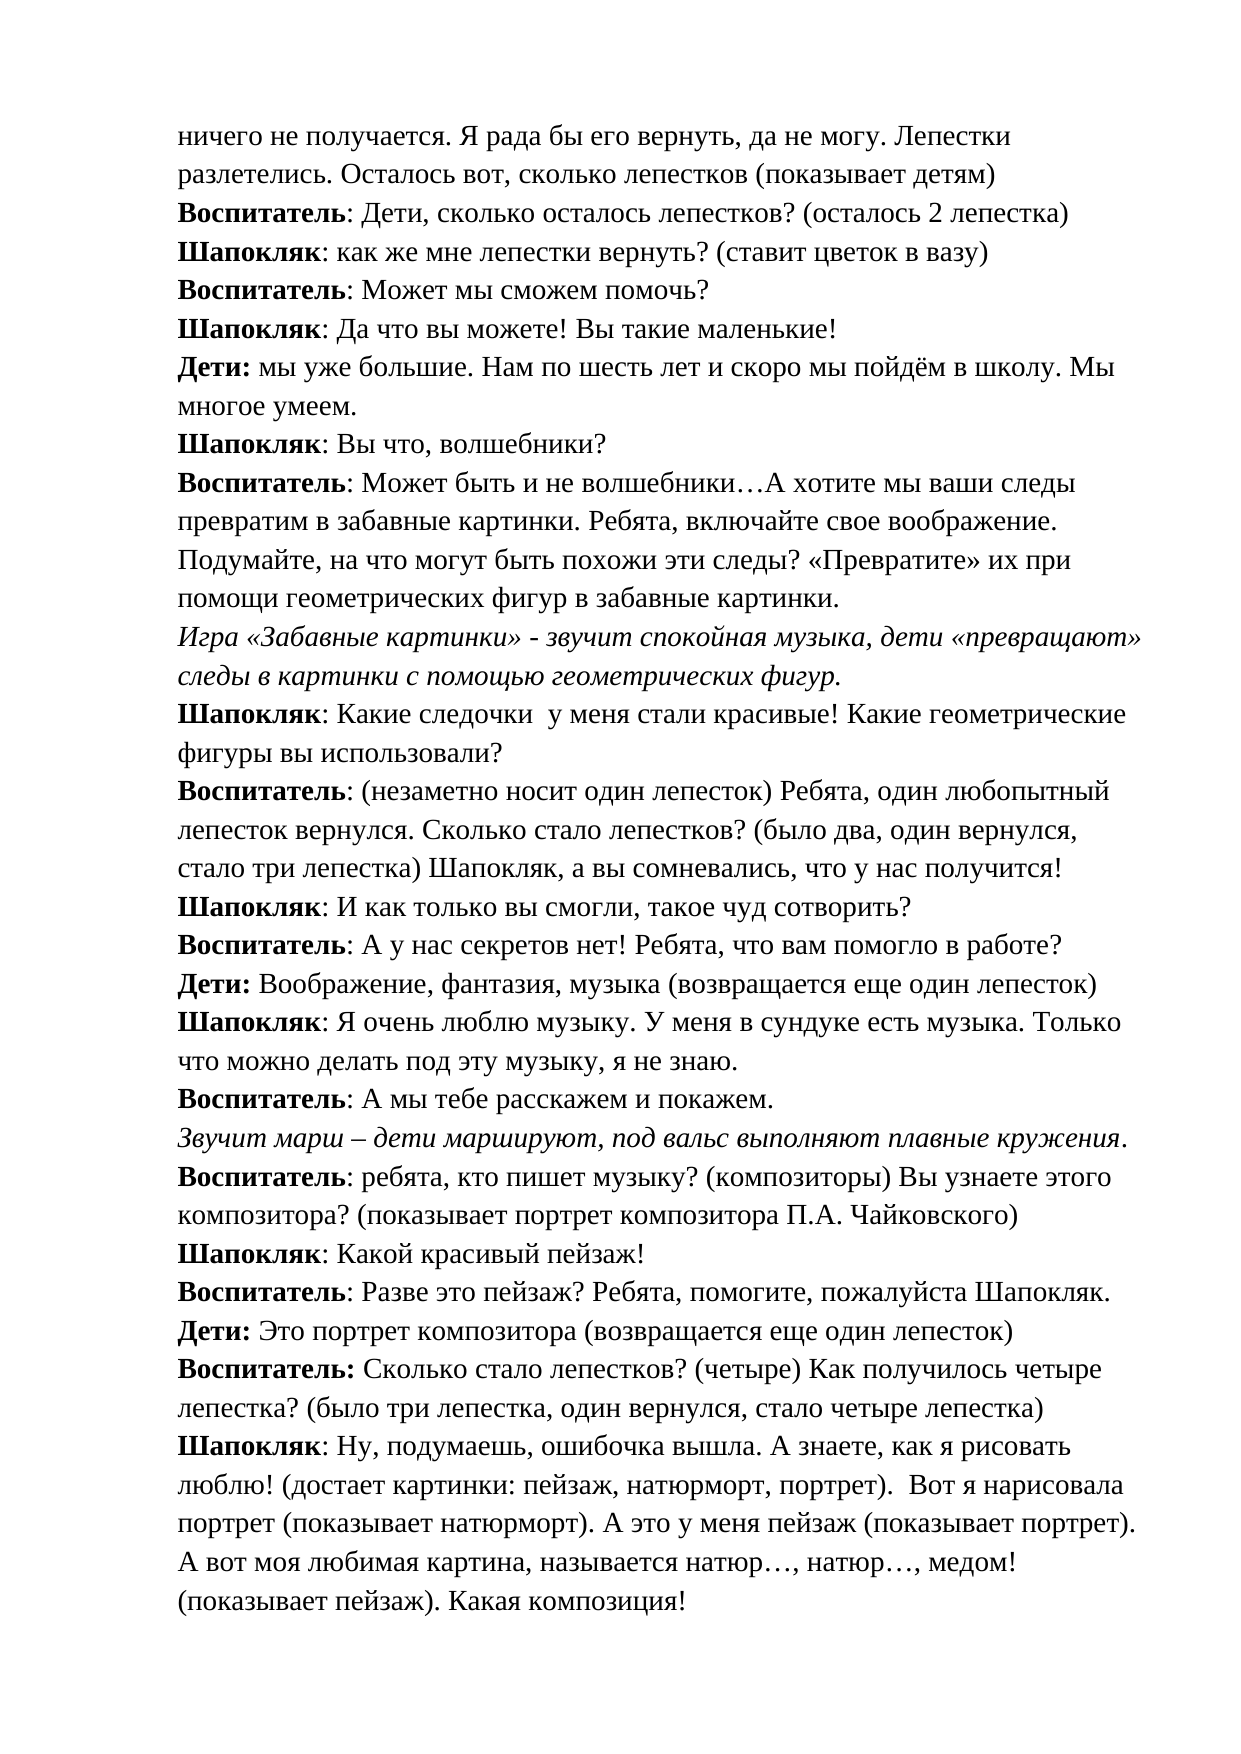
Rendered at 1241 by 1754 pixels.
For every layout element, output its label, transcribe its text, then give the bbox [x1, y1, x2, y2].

text Дети: Это портрет композитора (возвращается еще один лепесток) [177, 1313, 1152, 1346]
text Шапокляк: Ну, подумаешь, ошибочка вышла. А знаете, как я рисовать люблю! (достает картинки: пейзаж, натюрморт, портрет). Вот я нарисовала портрет (показывает натюрморт). А это у меня пейзаж (показывает портрет). А вот моя любимая картина, называется натюр…, натюр…, медом! (показывает пейзаж). Какая композиция! [177, 1428, 1152, 1616]
text Дети: мы уже большие. Нам по шесть лет и скоро мы пойдём в школу. Мы многое умеем. [177, 349, 1152, 421]
text Игра «Забавные картинки» - звучит спокойная музыка, дети «превращают» следы в картинки с помощью геометрических фигур. [177, 619, 1152, 691]
text Шапокляк: Я очень люблю музыку. У меня в сундуке есть музыка. Только что можно делать под эту музыку, я не знаю. [177, 1004, 1152, 1077]
text Шапокляк: И как только вы смогли, такое чуд сотворить? [177, 889, 1152, 922]
text Дети: Воображение, фантазия, музыка (возвращается еще один лепесток) [177, 966, 1152, 999]
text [177, 118, 1152, 190]
text Воспитатель: А у нас секретов нет! Ребята, что вам помогло в работе? [177, 927, 1152, 961]
text Воспитатель: А мы тебе расскажем и покажем. [177, 1082, 1152, 1115]
text Звучит марш – дети маршируют, под вальс выполняют плавные кружения. [177, 1120, 1152, 1154]
text Воспитатель: Может быть и не волшебники…А хотите мы ваши следы превратим в забавные картинки. Ребята, включайте свое воображение. Подумайте, на что могут быть похожи эти следы? «Превратите» их при помощи геометрических фигур в забавные картинки. [177, 465, 1152, 614]
text Воспитатель: Сколько стало лепестков? (четыре) Как получилось четыре лепестка? (было три лепестка, один вернулся, стало четыре лепестка) [177, 1351, 1152, 1423]
text Шапокляк: Да что вы можете! Вы такие маленькие! [177, 311, 1152, 344]
text Воспитатель: Дети, сколько осталось лепестков? (осталось 2 лепестка) [177, 195, 1152, 229]
text Воспитатель: Разве это пейзаж? Ребята, помогите, пожалуйста Шапокляк. [177, 1274, 1152, 1308]
text Шапокляк: как же мне лепестки вернуть? (ставит цветок в вазу) [177, 234, 1152, 267]
text Воспитатель: (незаметно носит один лепесток) Ребята, один любопытный лепесток вернулся. Сколько стало лепестков? (было два, один вернулся, стало три лепестка) Шапокляк, а вы сомневались, что у нас получится! [177, 773, 1152, 884]
text Воспитатель: Может мы сможем помочь? [177, 272, 1152, 306]
text Шапокляк: Какой красивый пейзаж! [177, 1236, 1152, 1269]
text Шапокляк: Какие следочки у меня стали красивые! Какие геометрические фигуры вы использовали? [177, 696, 1152, 768]
text Воспитатель: ребята, кто пишет музыку? (композиторы) Вы узнаете этого композитора? (показывает портрет композитора П.А. Чайковского) [177, 1159, 1152, 1231]
text Шапокляк: Вы что, волшебники? [177, 426, 1152, 460]
